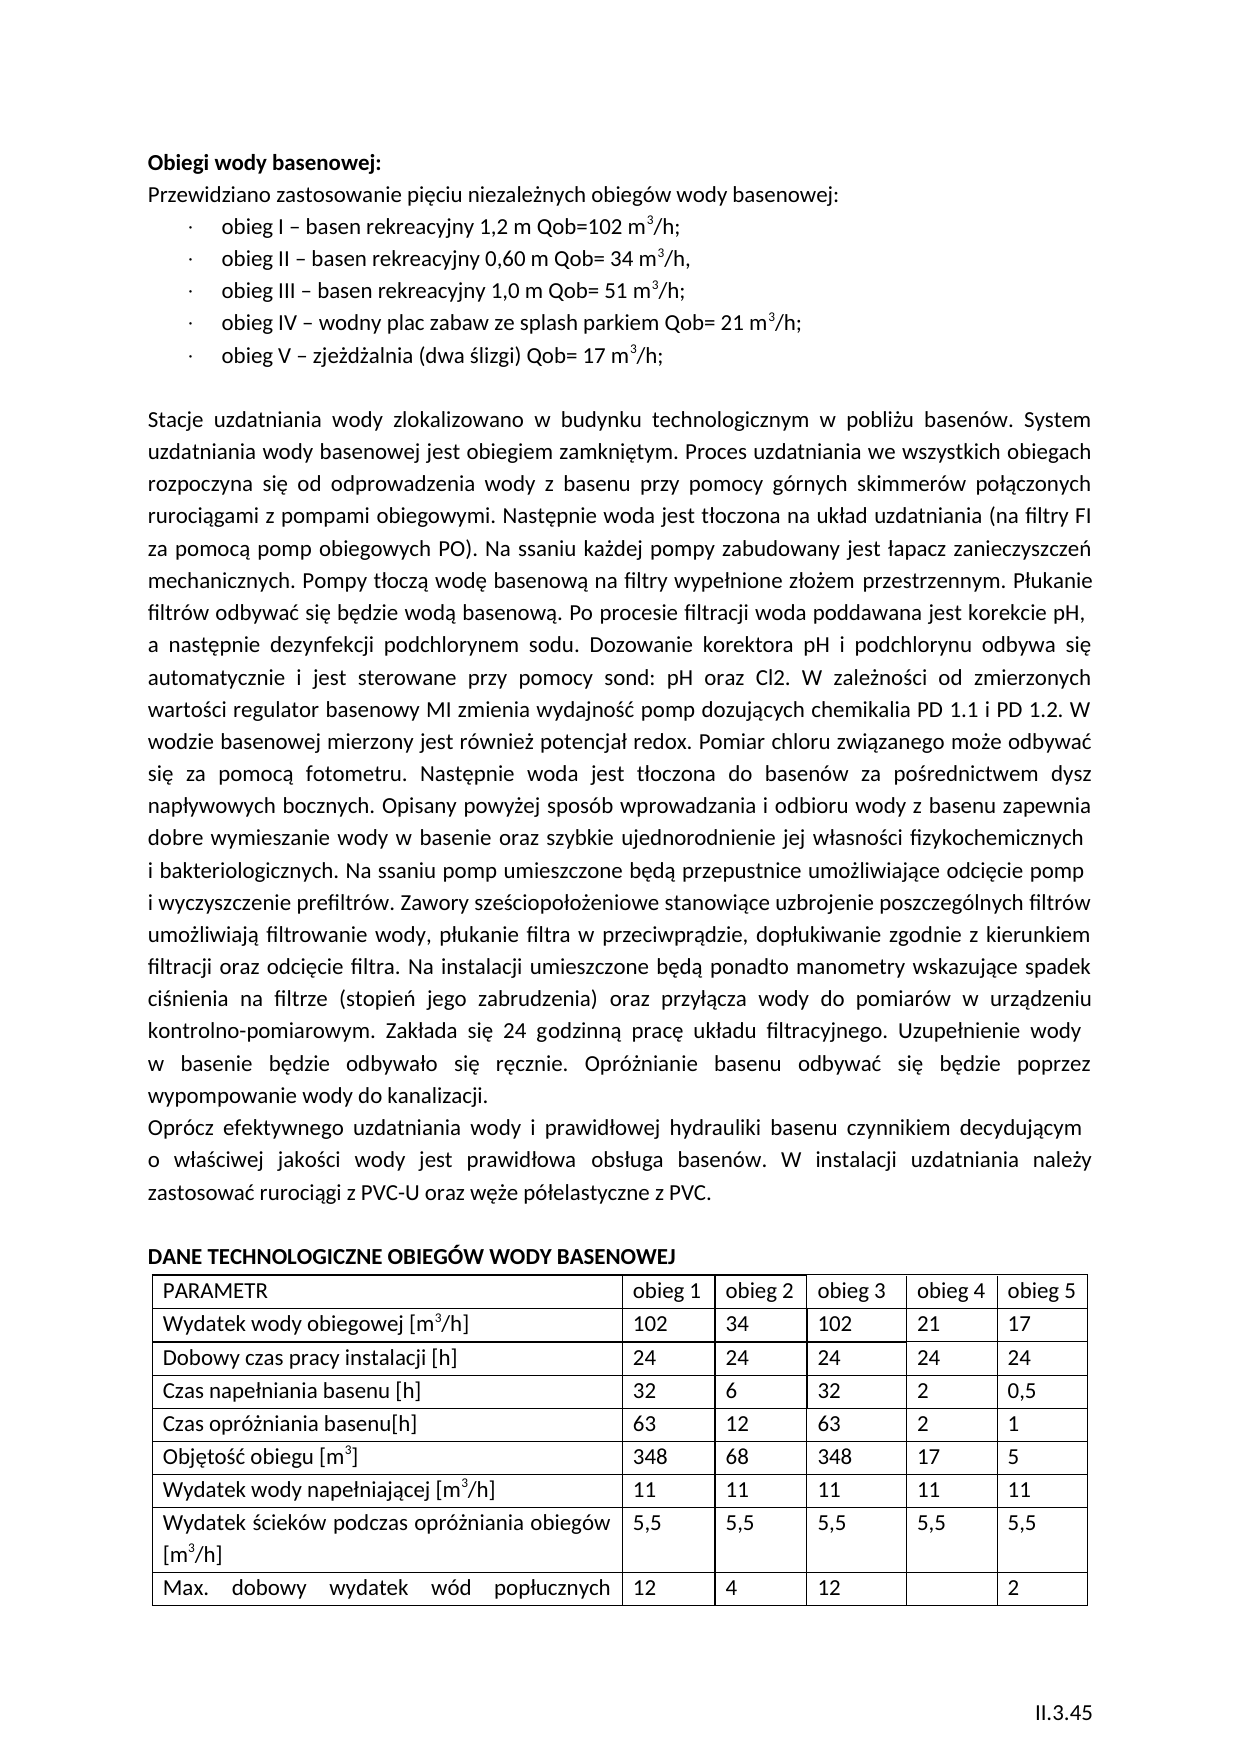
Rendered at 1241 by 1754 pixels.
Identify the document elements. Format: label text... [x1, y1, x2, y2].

table_cell Dobowy czas pracy instalacji [h] [153, 1343, 622, 1374]
table_cell Wydatek ścieków podczas opróżniania obiegów [m3/h] [153, 1508, 622, 1572]
text DANE TECHNOLOGICZNE OBIEGÓW WODY BASENOWEJ [148, 1242, 1093, 1270]
table_cell 11 [998, 1475, 1087, 1507]
table_cell 11 [623, 1475, 714, 1507]
table_cell 102 [808, 1309, 906, 1341]
table_cell 5,5 [716, 1508, 806, 1572]
table_header obieg 4 [907, 1275, 997, 1308]
table_cell Czas opróżniania basenu[h] [153, 1409, 622, 1441]
table_header obieg 1 [623, 1276, 714, 1308]
table_cell 21 [907, 1309, 997, 1341]
table_cell 0,5 [998, 1376, 1087, 1408]
table_cell 68 [716, 1442, 806, 1474]
table_cell 24 [907, 1342, 997, 1374]
table_cell 32 [623, 1376, 714, 1408]
table_cell 1 [998, 1409, 1087, 1441]
list obieg I – basen rekreacyjny 1,2 m Qob=102 m3/h; [184, 212, 1093, 240]
text Przewidziano zastosowanie pięciu niezależnych obiegów wody basenowej: [148, 180, 1093, 208]
table_cell 24 [623, 1343, 714, 1374]
table_cell 12 [623, 1573, 714, 1605]
table_cell 102 [623, 1309, 714, 1341]
table_cell 12 [807, 1573, 906, 1605]
table_cell 11 [907, 1475, 997, 1507]
table_cell 5,5 [623, 1508, 714, 1572]
table_cell 2 [907, 1376, 997, 1408]
table_cell 348 [623, 1442, 714, 1474]
table_cell 34 [716, 1309, 806, 1341]
table_cell 5,5 [998, 1508, 1087, 1572]
table_cell Wydatek wody napełniającej [m3/h] [153, 1475, 622, 1507]
table_cell 63 [807, 1409, 906, 1441]
table_cell [907, 1573, 997, 1605]
table_cell 17 [998, 1309, 1087, 1341]
table_header obieg 3 [807, 1275, 906, 1308]
table_cell 17 [907, 1442, 997, 1474]
table_cell 63 [623, 1409, 714, 1441]
table_cell 12 [716, 1409, 806, 1441]
table_cell Objętość obiegu [m3] [153, 1442, 622, 1474]
table_header obieg 2 [716, 1276, 806, 1308]
table_cell 24 [998, 1342, 1087, 1374]
list obieg III – basen rekreacyjny 1,0 m Qob= 51 m3/h; [184, 276, 1093, 304]
table_cell 24 [716, 1343, 806, 1374]
table_cell 11 [807, 1475, 906, 1507]
text Oprócz efektywnego uzdatniania wody i prawidłowej hydrauliki basenu czynnikiem decydującym o właściwej jakości wody jest prawidłowa obsługa basenów. W instalacji uzdatniania należy zastosować rurociągi z PVC-U oraz węże półelastyczne z PVC. [148, 1113, 1093, 1206]
table_cell 5,5 [907, 1508, 997, 1572]
table_cell 6 [716, 1376, 806, 1408]
table_header PARAMETR [153, 1276, 622, 1308]
table_cell Wydatek wody obiegowej [m3/h] [153, 1309, 622, 1341]
table_cell 348 [807, 1442, 906, 1474]
table_cell 5 [998, 1442, 1087, 1474]
text Stacje uzdatniania wody zlokalizowano w budynku technologicznym w pobliżu basenów. System uzdatniania wody basenowej jest obiegiem zamkniętym. Proces uzdatniania we wszystkich obiegach rozpoczyna się od odprowadzenia wody z basenu przy pomocy górnych skimmerów połączonych rurociągami z pompami obiegowymi. Następnie woda jest tłoczona na układ uzdatniania (na filtry FI za pomocą pomp obiegowych PO). Na ssaniu każdej pompy zabudowany jest łapacz zanieczyszczeń mechanicznych. Pompy tłoczą wodę basenową na filtry wypełnione złożem przestrzennym. Płukanie filtrów odbywać się będzie wodą basenową. Po procesie filtracji woda poddawana jest korekcie pH, a następnie dezynfekcji podchlorynem sodu. Dozowanie korektora pH i podchlorynu odbywa się automatycznie i jest sterowane przy pomocy sond: pH oraz Cl2. W zależności od zmierzonych wartości regulator basenowy MI zmienia wydajność pomp dozujących chemikalia PD 1.1 i PD 1.2. W wodzie basenowej mierzony jest również potencjał redox. Pomiar chloru związanego może odbywać się za pomocą fotometru. Następnie woda jest tłoczona do basenów za pośrednictwem dysz napływowych bocznych. Opisany powyżej sposób wprowadzania i odbioru wody z basenu zapewnia dobre wymieszanie wody w basenie oraz szybkie ujednorodnienie jej własności fizykochemicznych i bakteriologicznych. Na ssaniu pomp umieszczone będą przepustnice umożliwiające odcięcie pomp i wyczyszczenie prefiltrów. Zawory sześciopołożeniowe stanowiące uzbrojenie poszczególnych filtrów umożliwiają filtrowanie wody, płukanie filtra w przeciwprądzie, dopłukiwanie zgodnie z kierunkiem filtracji oraz odcięcie filtra. Na instalacji umieszczone będą ponadto manometry wskazujące spadek ciśnienia na filtrze (stopień jego zabrudzenia) oraz przyłącza wody do pomiarów w urządzeniu kontrolno-pomiarowym. Zakłada się 24 godzinną pracę układu filtracyjnego. Uzupełnienie wody w basenie będzie odbywało się ręcznie. Opróżnianie basenu odbywać się będzie poprzez wypompowanie wody do kanalizacji. [148, 405, 1093, 1109]
table_cell 2 [907, 1409, 997, 1441]
table_cell 5,5 [807, 1508, 906, 1572]
table_cell 32 [808, 1376, 906, 1408]
table_cell 2 [998, 1573, 1087, 1605]
list obieg II – basen rekreacyjny 0,60 m Qob= 34 m3/h, [184, 244, 1093, 272]
table_cell Czas napełniania basenu [h] [153, 1376, 622, 1408]
list obieg V – zjeżdżalnia (dwa ślizgi) Qob= 17 m3/h; [184, 341, 1093, 369]
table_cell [153, 1573, 622, 1605]
list obieg IV – wodny plac zabaw ze splash parkiem Qob= 21 m3/h; [184, 308, 1093, 337]
text Obiegi wody basenowej: [148, 148, 1093, 176]
table_cell 11 [716, 1475, 806, 1507]
table_cell 4 [716, 1573, 806, 1605]
table_cell 24 [808, 1343, 906, 1374]
table_header obieg 5 [998, 1275, 1087, 1308]
